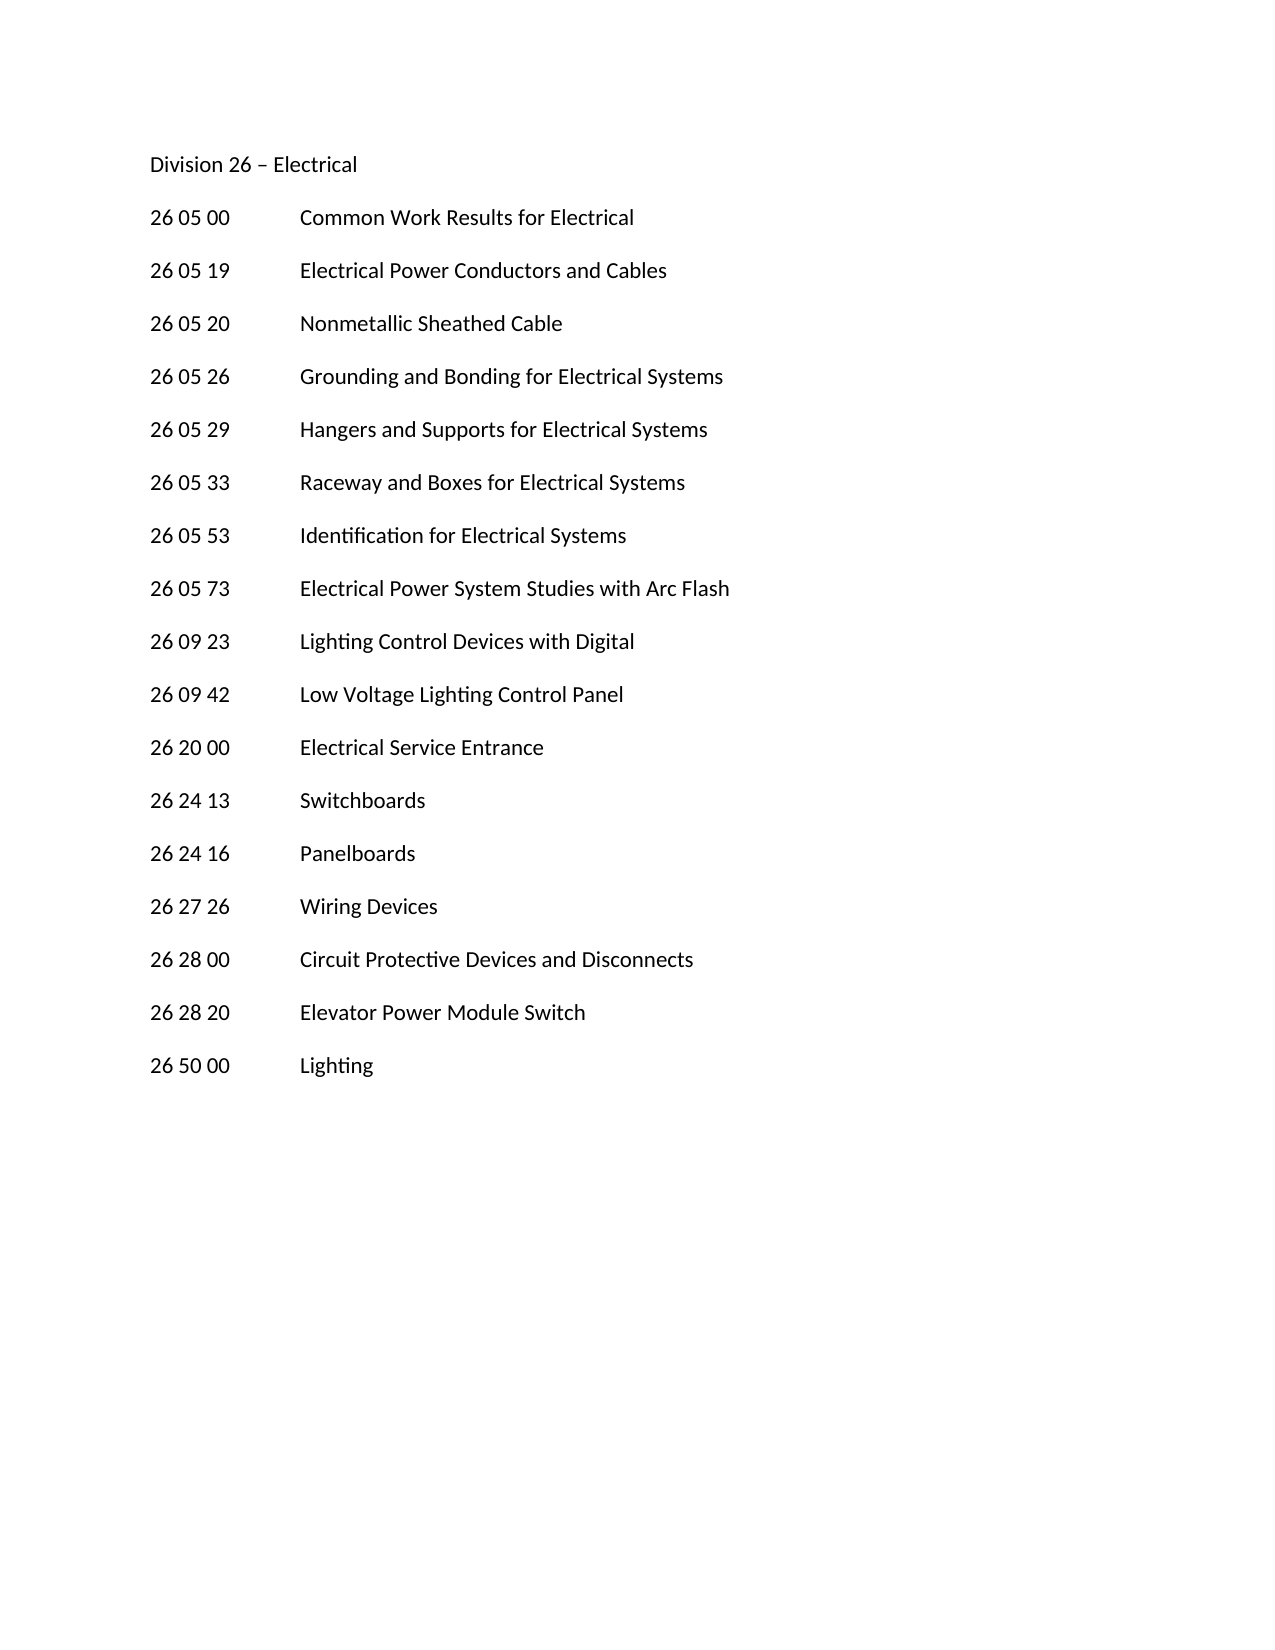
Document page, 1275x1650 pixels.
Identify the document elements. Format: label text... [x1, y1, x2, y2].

text 26 24 13 Switchboards [150, 786, 1125, 814]
text 26 05 29 Hangers and Supports for Electrical Systems [150, 415, 1125, 443]
text 26 05 19 Electrical Power Conductors and Cables [150, 256, 1125, 284]
text 26 09 23 Lighting Control Devices with Digital [150, 627, 1125, 655]
text Division 26 – Electrical [150, 150, 1125, 178]
text 26 05 53 Identification for Electrical Systems [150, 521, 1125, 549]
text 26 05 26 Grounding and Bonding for Electrical Systems [150, 362, 1125, 390]
text 26 09 42 Low Voltage Lighting Control Panel [150, 680, 1125, 708]
text 26 27 26 Wiring Devices [150, 892, 1125, 920]
text 26 24 16 Panelboards [150, 839, 1125, 867]
text 26 05 20 Nonmetallic Sheathed Cable [150, 309, 1125, 337]
text 26 05 73 Electrical Power System Studies with Arc Flash [150, 574, 1125, 602]
text 26 28 00 Circuit Protective Devices and Disconnects [150, 945, 1125, 973]
text 26 20 00 Electrical Service Entrance [150, 733, 1125, 761]
text 26 50 00 Lighting [150, 1051, 1125, 1079]
text 26 28 20 Elevator Power Module Switch [150, 998, 1125, 1026]
text 26 05 33 Raceway and Boxes for Electrical Systems [150, 468, 1125, 496]
text 26 05 00 Common Work Results for Electrical [150, 203, 1125, 231]
